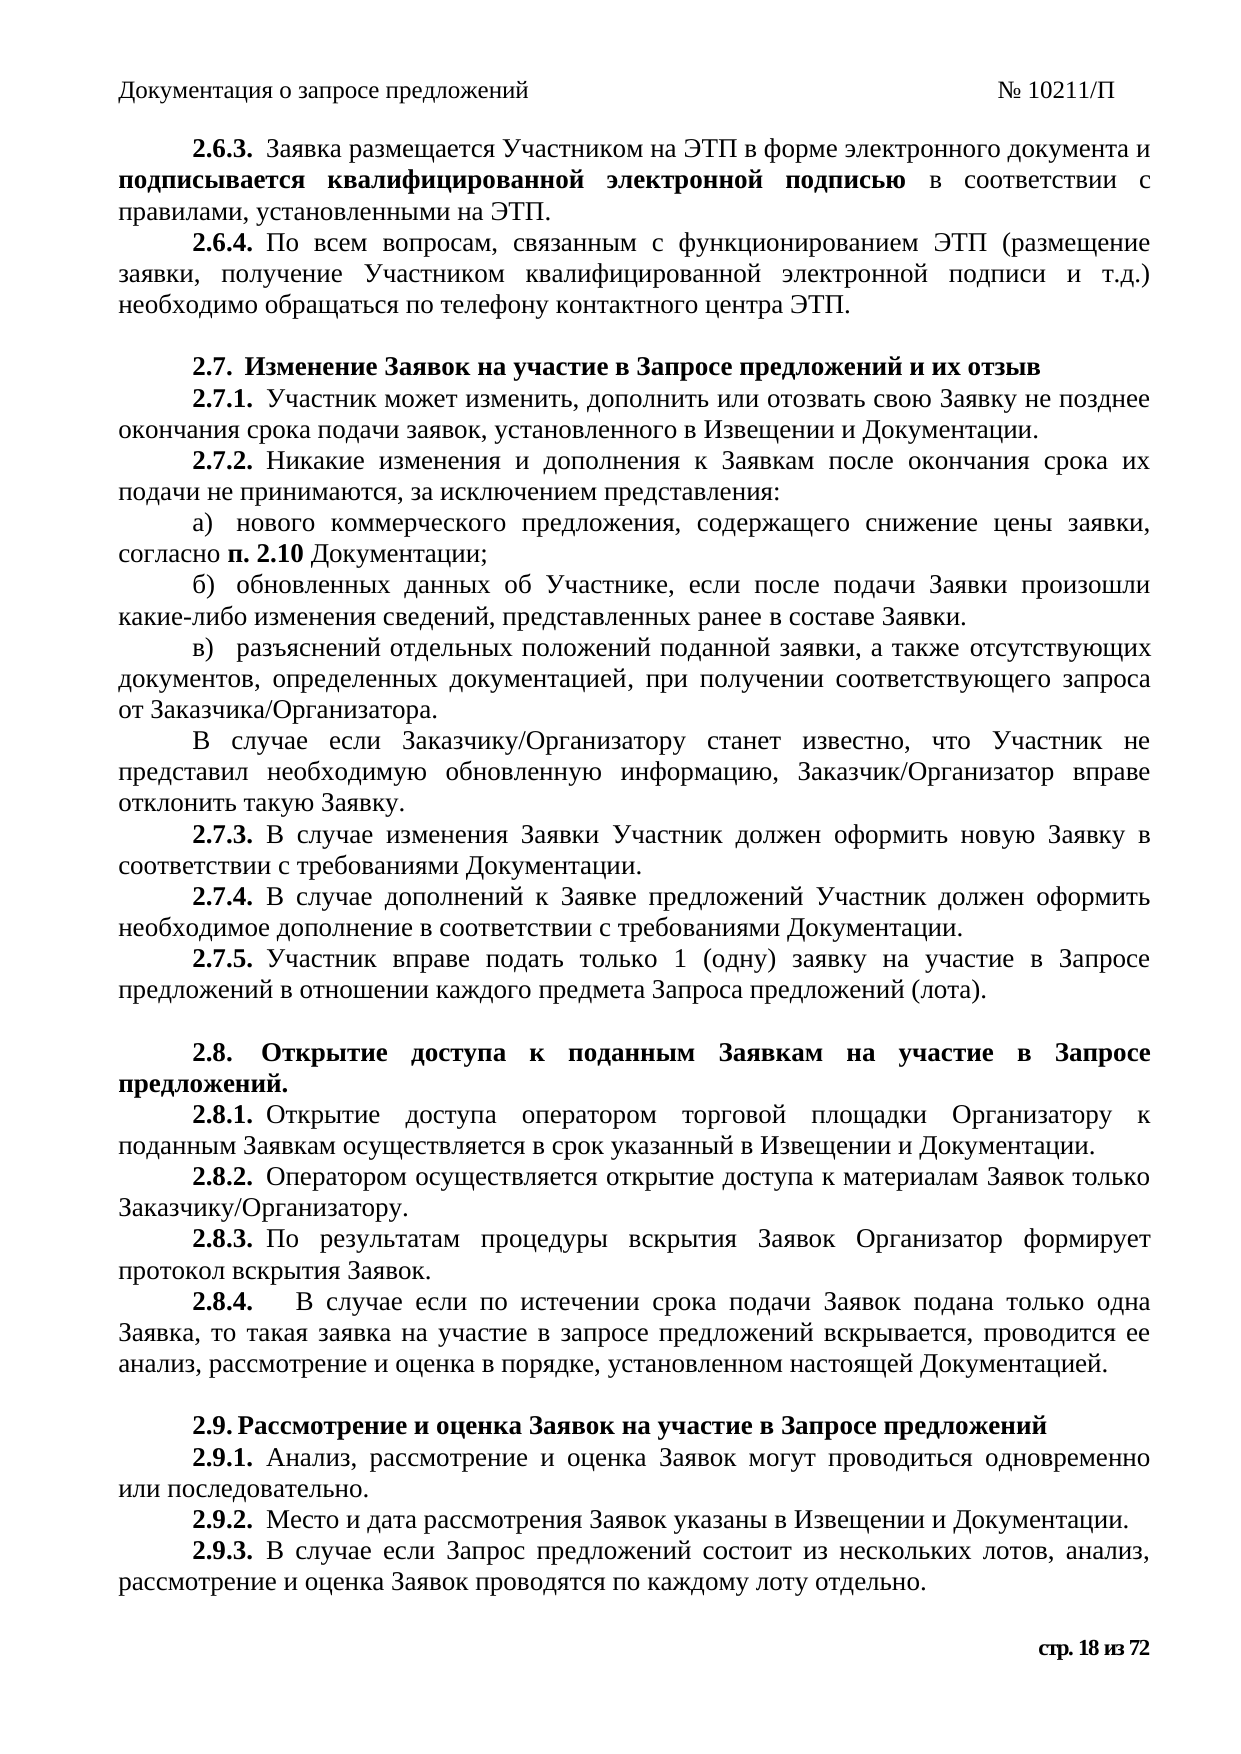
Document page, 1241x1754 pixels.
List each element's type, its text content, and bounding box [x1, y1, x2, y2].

list Открытие доступа оператором торговой площадки Организатору к поданным Заявкам осуществляется в срок указанный в Извещении и Документации. [118, 1098, 1152, 1160]
list Никакие изменения и дополнения к Заявкам после окончания срока их подачи не принимаются, за исключением представления: [118, 444, 1152, 506]
list По результатам процедуры вскрытия Заявок Организатор формирует протокол вскрытия Заявок. [118, 1223, 1152, 1285]
list разъяснений отдельных положений поданной заявки, а также отсутствующих документов, определенных документацией, при получении соответствующего запроса от Заказчика/Организатора. [118, 631, 1152, 724]
list В случае изменения Заявки Участник должен оформить новую Заявку в соответствии с требованиями Документации. [118, 818, 1152, 880]
list В случае если по истечении срока подачи Заявок подана только одна Заявка, то такая заявка на участие в запросе предложений вскрывается, проводится ее анализ, рассмотрение и оценка в порядке, установленном настоящей Документацией. [118, 1285, 1152, 1378]
text В случае если Заказчику/Организатору станет известно, что Участник не представил необходимую обновленную информацию, Заказчик/Организатор вправе отклонить такую Заявку. [118, 724, 1152, 818]
subtitle Изменение Заявок на участие в Запросе предложений и их отзыв [118, 351, 1152, 382]
list Участник может изменить, дополнить или отозвать свою Заявку не позднее окончания срока подачи заявок, установленного в Извещении и Документации. [118, 382, 1152, 444]
list В случае дополнений к Заявке предложений Участник должен оформить необходимое дополнение в соответствии с требованиями Документации. [118, 880, 1152, 942]
list Оператором осуществляется открытие доступа к материалам Заявок только Заказчику/Организатору. [118, 1160, 1152, 1223]
subtitle Рассмотрение и оценка Заявок на участие в Запросе предложений [118, 1409, 1152, 1441]
list Место и дата рассмотрения Заявок указаны в Извещении и Документации. [118, 1503, 1152, 1534]
list Участник вправе подать только 1 (одну) заявку на участие в Запросе предложений в отношении каждого предмета Запроса предложений (лота). [118, 942, 1152, 1004]
list В случае если Запрос предложений состоит из нескольких лотов, анализ, рассмотрение и оценка Заявок проводятся по каждому лоту отдельно. [118, 1534, 1152, 1596]
subtitle Открытие доступа к поданным Заявкам на участие в Запросе предложений. [118, 1036, 1152, 1098]
list Анализ, рассмотрение и оценка Заявок могут проводиться одновременно или последовательно. [118, 1441, 1152, 1503]
list обновленных данных об Участнике, если после подачи Заявки произошли какие-либо изменения сведений, представленных ранее в составе Заявки. [118, 568, 1152, 631]
list Заявка размещается Участником на ЭТП в форме электронного документа и подписывается квалифицированной электронной подписью в соответствии с правилами, установленными на ЭТП. [118, 132, 1152, 226]
list нового коммерческого предложения, содержащего снижение цены заявки, согласно п. 2.10 Документации; [118, 506, 1152, 568]
list По всем вопросам, связанным с функционированием ЭТП (размещение заявки, получение Участником квалифицированной электронной подписи и т.д.) необходимо обращаться по телефону контактного центра ЭТП. [118, 226, 1152, 319]
